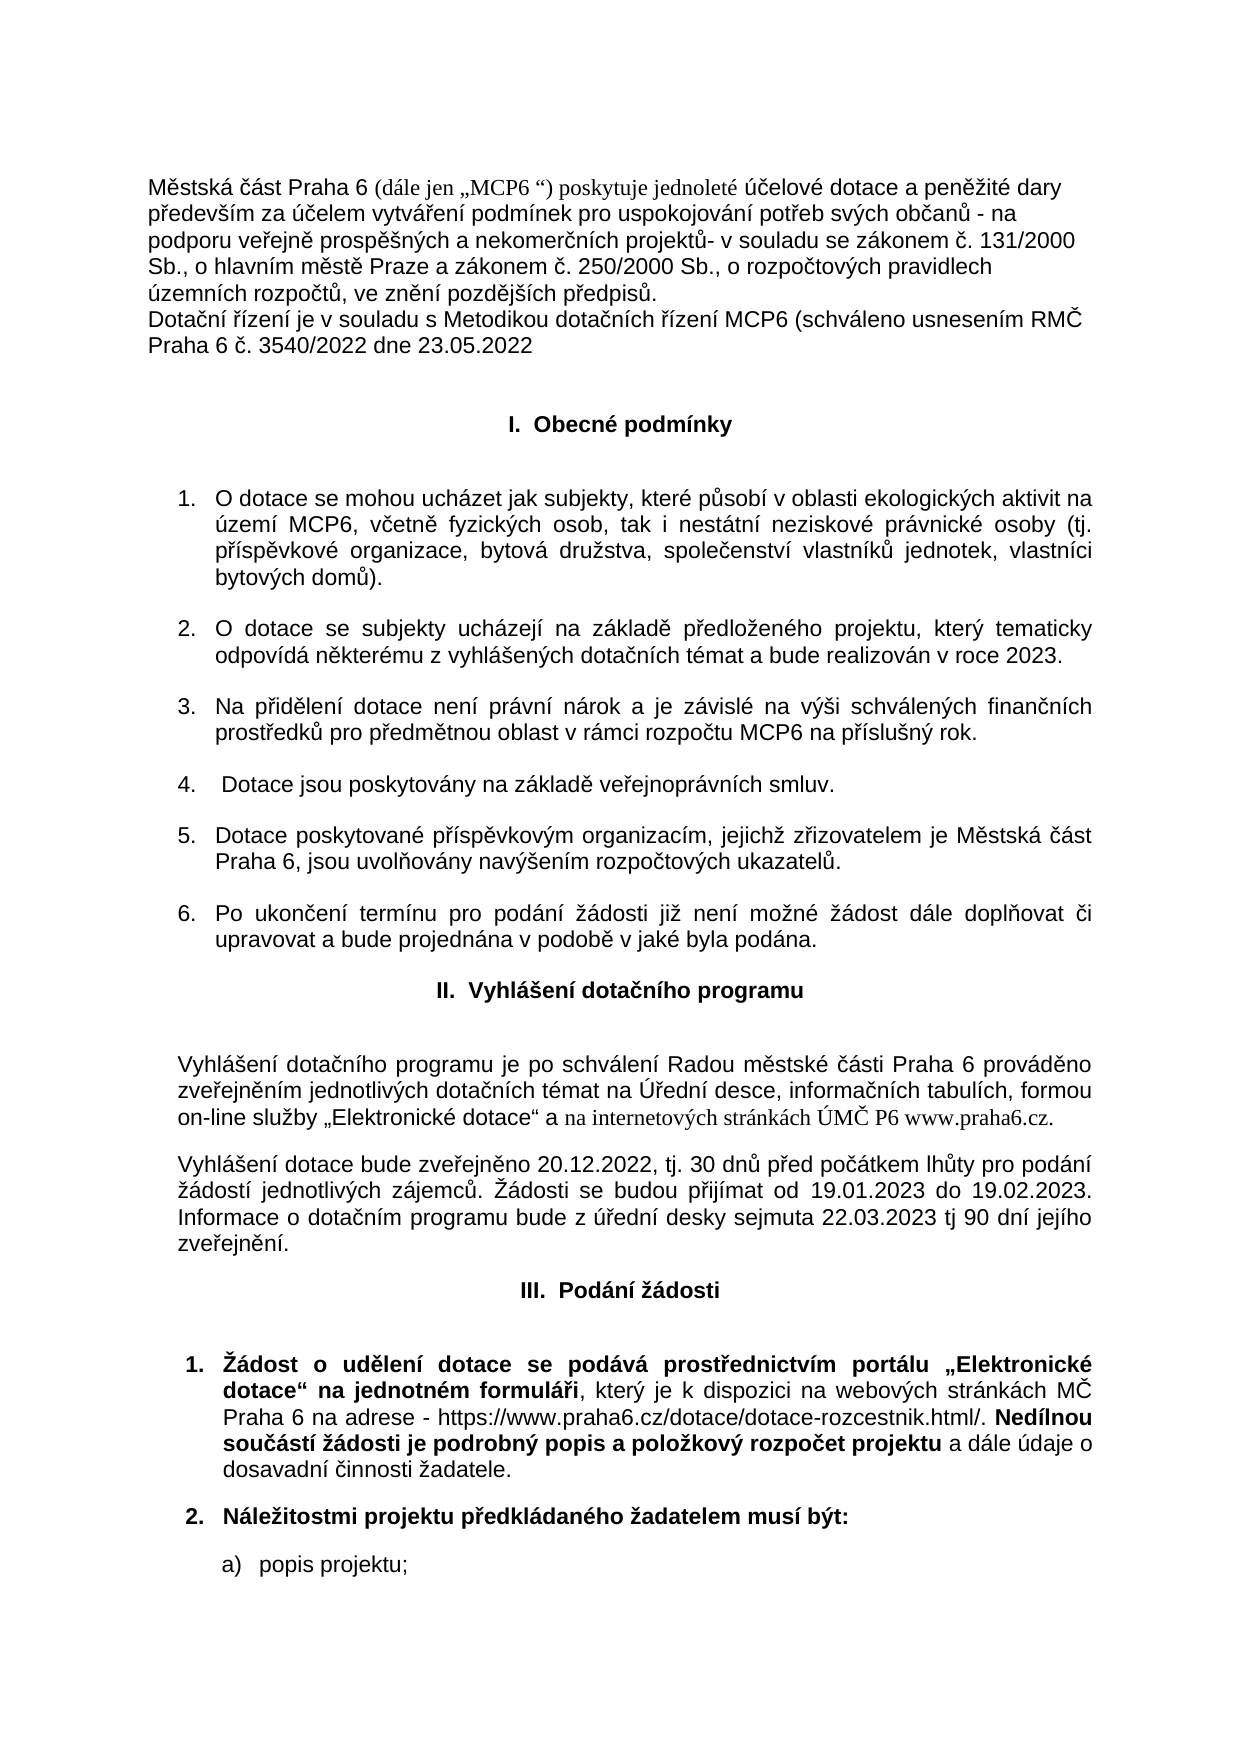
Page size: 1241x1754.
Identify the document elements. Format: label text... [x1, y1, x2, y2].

text Městská část Praha 6 (dále jen „MCP6 “) poskytuje jednoleté účelové dotace a peněžité dary především za účelem vytváření podmínek pro uspokojování potřeb svých občanů - na podporu veřejně prospěšných a nekomerčních projektů- v souladu se zákonem č. 131/2000 Sb., o hlavním městě Praze a zákonem č. 250/2000 Sb., o rozpočtových pravidlech územních rozpočtů, ve znění pozdějších předpisů. [148, 174, 1093, 306]
list Po ukončení termínu pro podání žádosti již není možné žádost dále doplňovat či upravovat a bude projednána v podobě v jaké byla podána. [177, 900, 1093, 952]
list Na přidělení dotace není právní nárok a je závislé na výši schválených finančních prostředků pro předmětnou oblast v rámci rozpočtu MCP6 na příslušný rok. [177, 693, 1093, 746]
text Dotační řízení je v souladu s Metodikou dotačních řízení MCP6 (schváleno usnesením RMČ Praha 6 č. 3540/2022 dne 23.05.2022 [148, 306, 1093, 358]
subtitle II. Vyhlášení dotačního programu [148, 977, 1093, 1004]
text Vyhlášení dotačního programu je po schválení Radou městské části Praha 6 prováděno zveřejněním jednotlivých dotačních témat na Úřední desce, informačních tabulích, formou on-line služby „Elektronické dotace“ a na internetových stránkách ÚMČ P6 www.praha6.cz. [177, 1051, 1093, 1130]
list Náležitostmi projektu předkládaného žadatelem musí být: [185, 1503, 1093, 1530]
list Dotace poskytované příspěvkovým organizacím, jejichž zřizovatelem je Městská část Praha 6, jsou uvolňovány navýšením rozpočtových ukazatelů. [177, 822, 1093, 875]
list Žádost o udělení dotace se podává prostřednictvím portálu „Elektronické dotace“ na jednotném formuláři, který je k dispozici na webových stránkách MČ Praha 6 na adrese - https://www.praha6.cz/dotace/dotace-rozcestnik.html/. Nedílnou součástí žádosti je podrobný popis a položkový rozpočet projektu a dále údaje o dosavadní činnosti žadatele. [185, 1351, 1093, 1482]
subtitle III. Podání žádosti [148, 1277, 1093, 1303]
subtitle I. Obecné podmínky [148, 411, 1093, 438]
list Dotace jsou poskytovány na základě veřejnoprávních smluv. [177, 771, 1093, 797]
list O dotace se mohou ucházet jak subjekty, které působí v oblasti ekologických aktivit na území MCP6, včetně fyzických osob, tak i nestátní neziskové právnické osoby (tj. příspěvkové organizace, bytová družstva, společenství vlastníků jednotek, vlastníci bytových domů). [177, 485, 1093, 590]
list popis projektu; [221, 1551, 1093, 1577]
list O dotace se subjekty ucházejí na základě předloženého projektu, který tematicky odpovídá některému z vyhlášených dotačních témat a bude realizován v roce 2023. [177, 615, 1093, 668]
text Vyhlášení dotace bude zveřejněno 20.12.2022, tj. 30 dnů před počátkem lhůty pro podání žádostí jednotlivých zájemců. Žádosti se budou přijímat od 19.01.2023 do 19.02.2023. Informace o dotačním programu bude z úřední desky sejmuta 22.03.2023 tj 90 dní jejího zveřejnění. [177, 1151, 1093, 1256]
